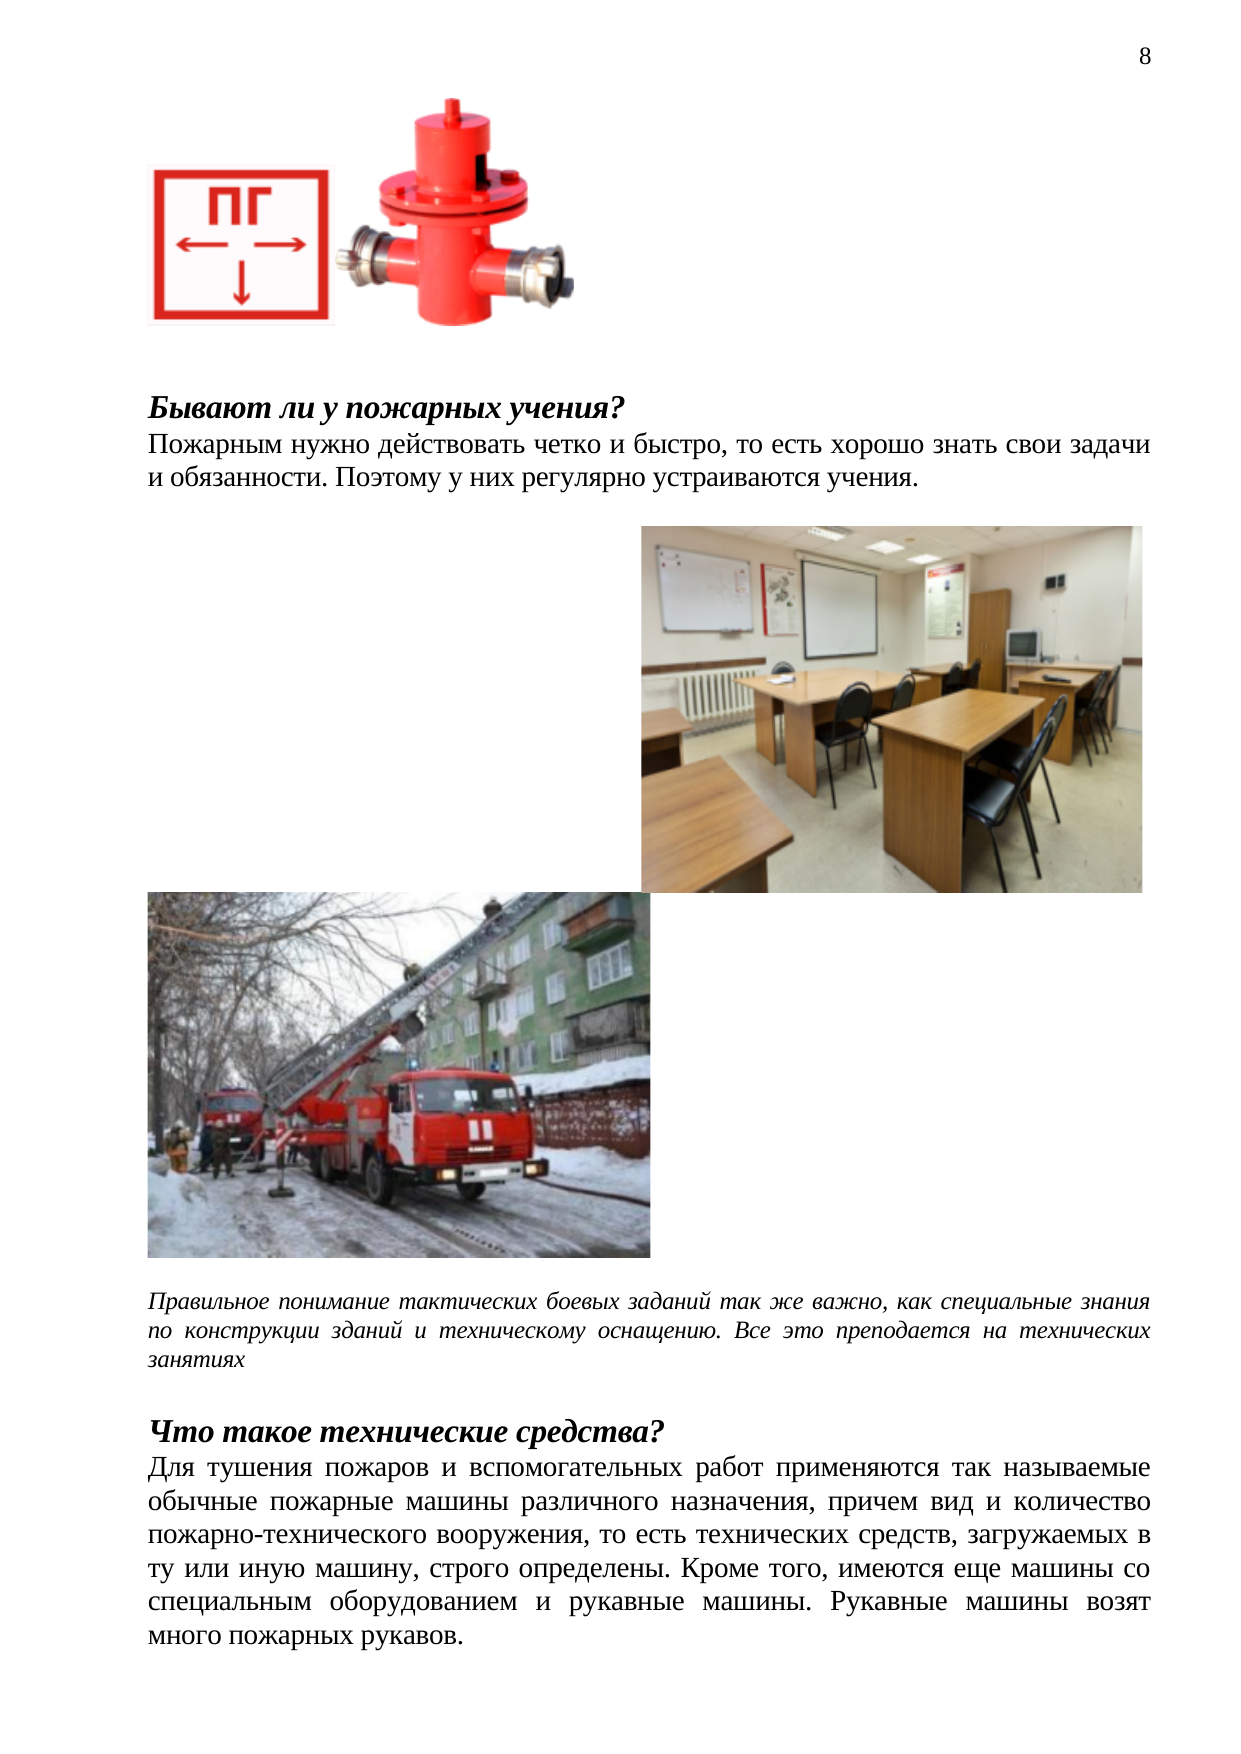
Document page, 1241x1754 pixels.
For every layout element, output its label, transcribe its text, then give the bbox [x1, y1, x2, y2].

text Пожарным нужно действовать четко и быстро, то есть хорошо знать свои задачи и обязанности. Поэтому у них регулярно устраиваются учения. [148, 426, 1152, 493]
text Правильное понимание тактических боевых заданий так же важно, как специальные знания по конструкции зданий и техническому оснащению. Все это преподается на технических занятиях [148, 1286, 1152, 1373]
text Бывают ли у пожарных учения? [148, 388, 1152, 426]
text Что такое технические средства? [148, 1411, 1152, 1449]
picture [147, 526, 1143, 1258]
picture [147, 98, 574, 326]
text Для тушения пожаров и вспомогательных работ применяются так называемые обычные пожарные машины различного назначения, причем вид и количество пожарно-технического вооружения, то есть технических средств, загружаемых в ту или иную машину, строго определены. Кроме того, имеются еще машины со специальным оборудованием и рукавные машины. Рукавные машины возят много пожарных рукавов. [148, 1449, 1152, 1651]
